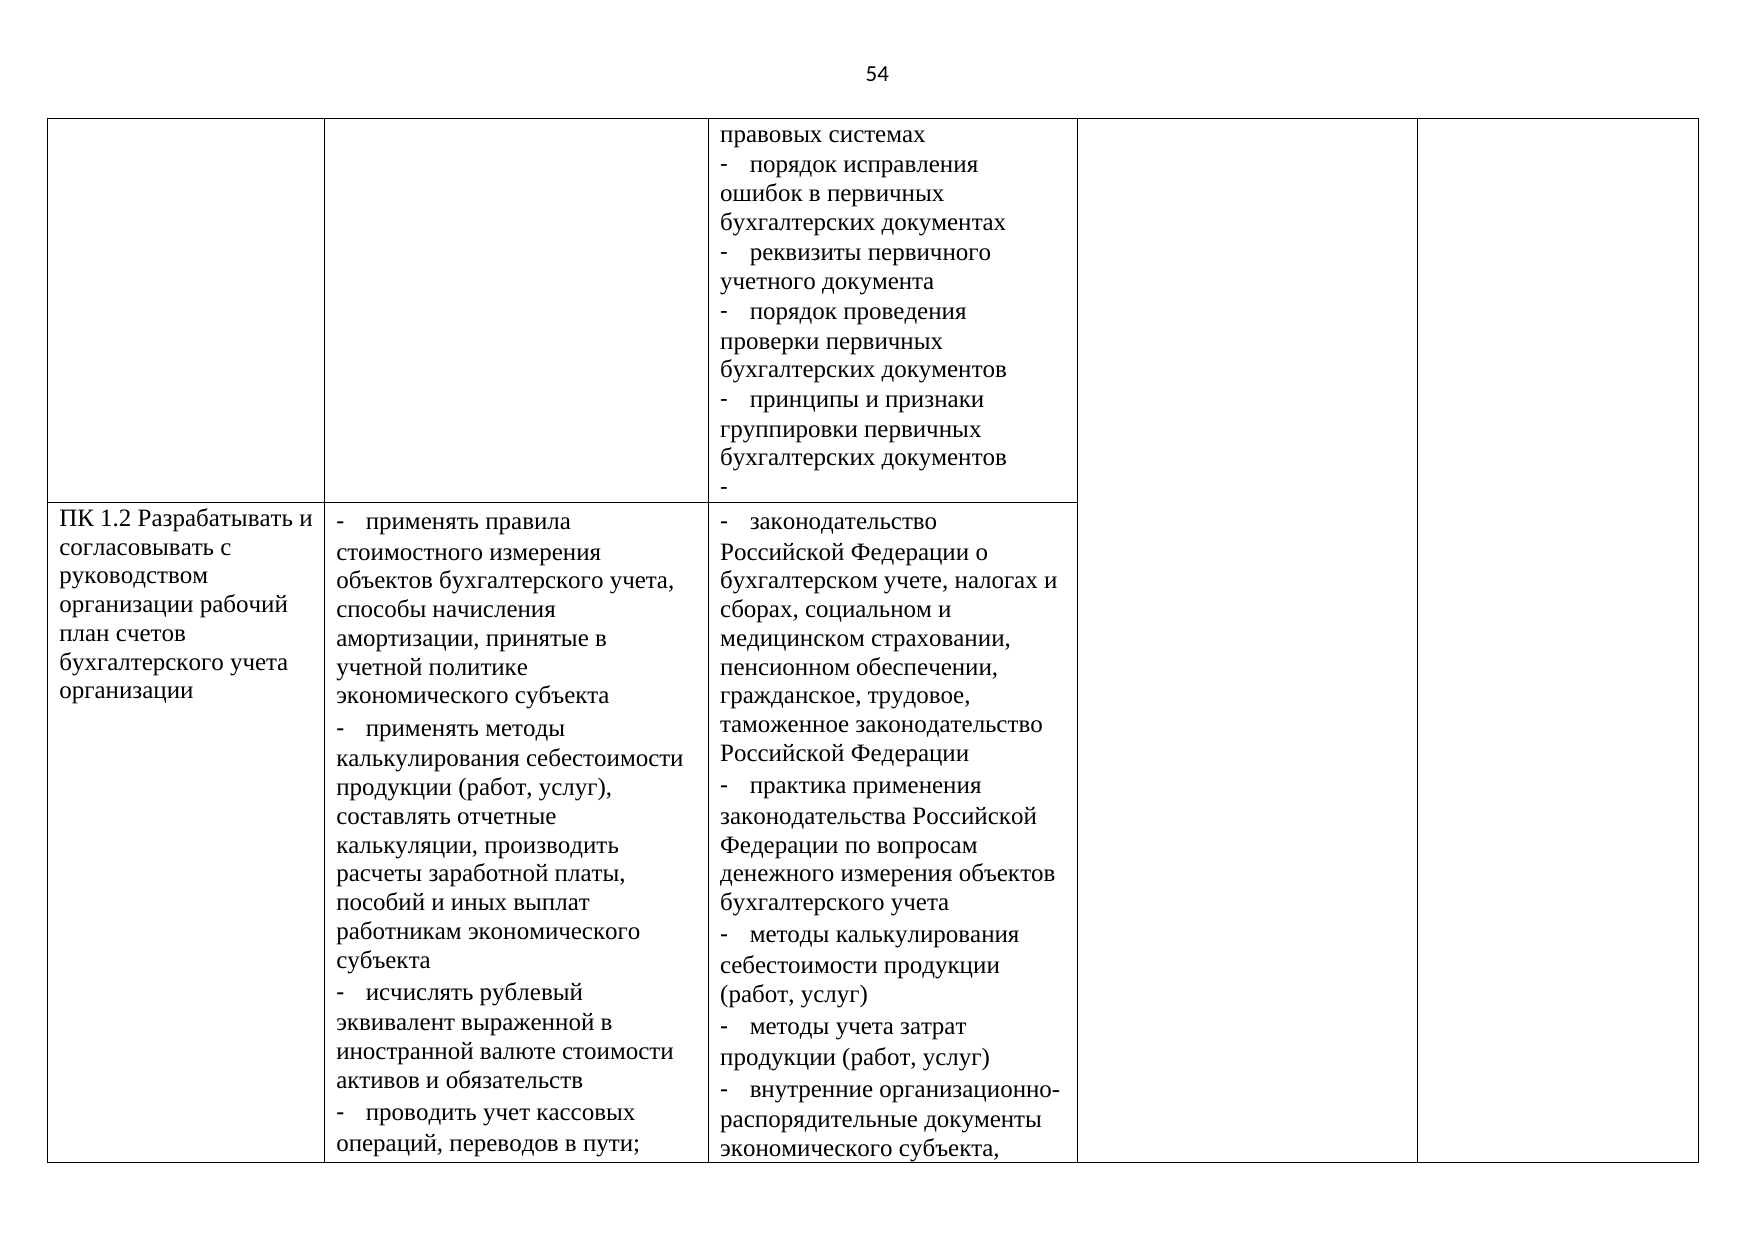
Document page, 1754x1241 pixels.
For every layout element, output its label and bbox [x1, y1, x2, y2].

table_cell [325, 119, 708, 502]
table_cell [709, 503, 1077, 1162]
table_cell [48, 503, 324, 1162]
table_cell [48, 119, 324, 502]
table_cell [325, 503, 708, 1162]
table_cell [709, 119, 1077, 502]
